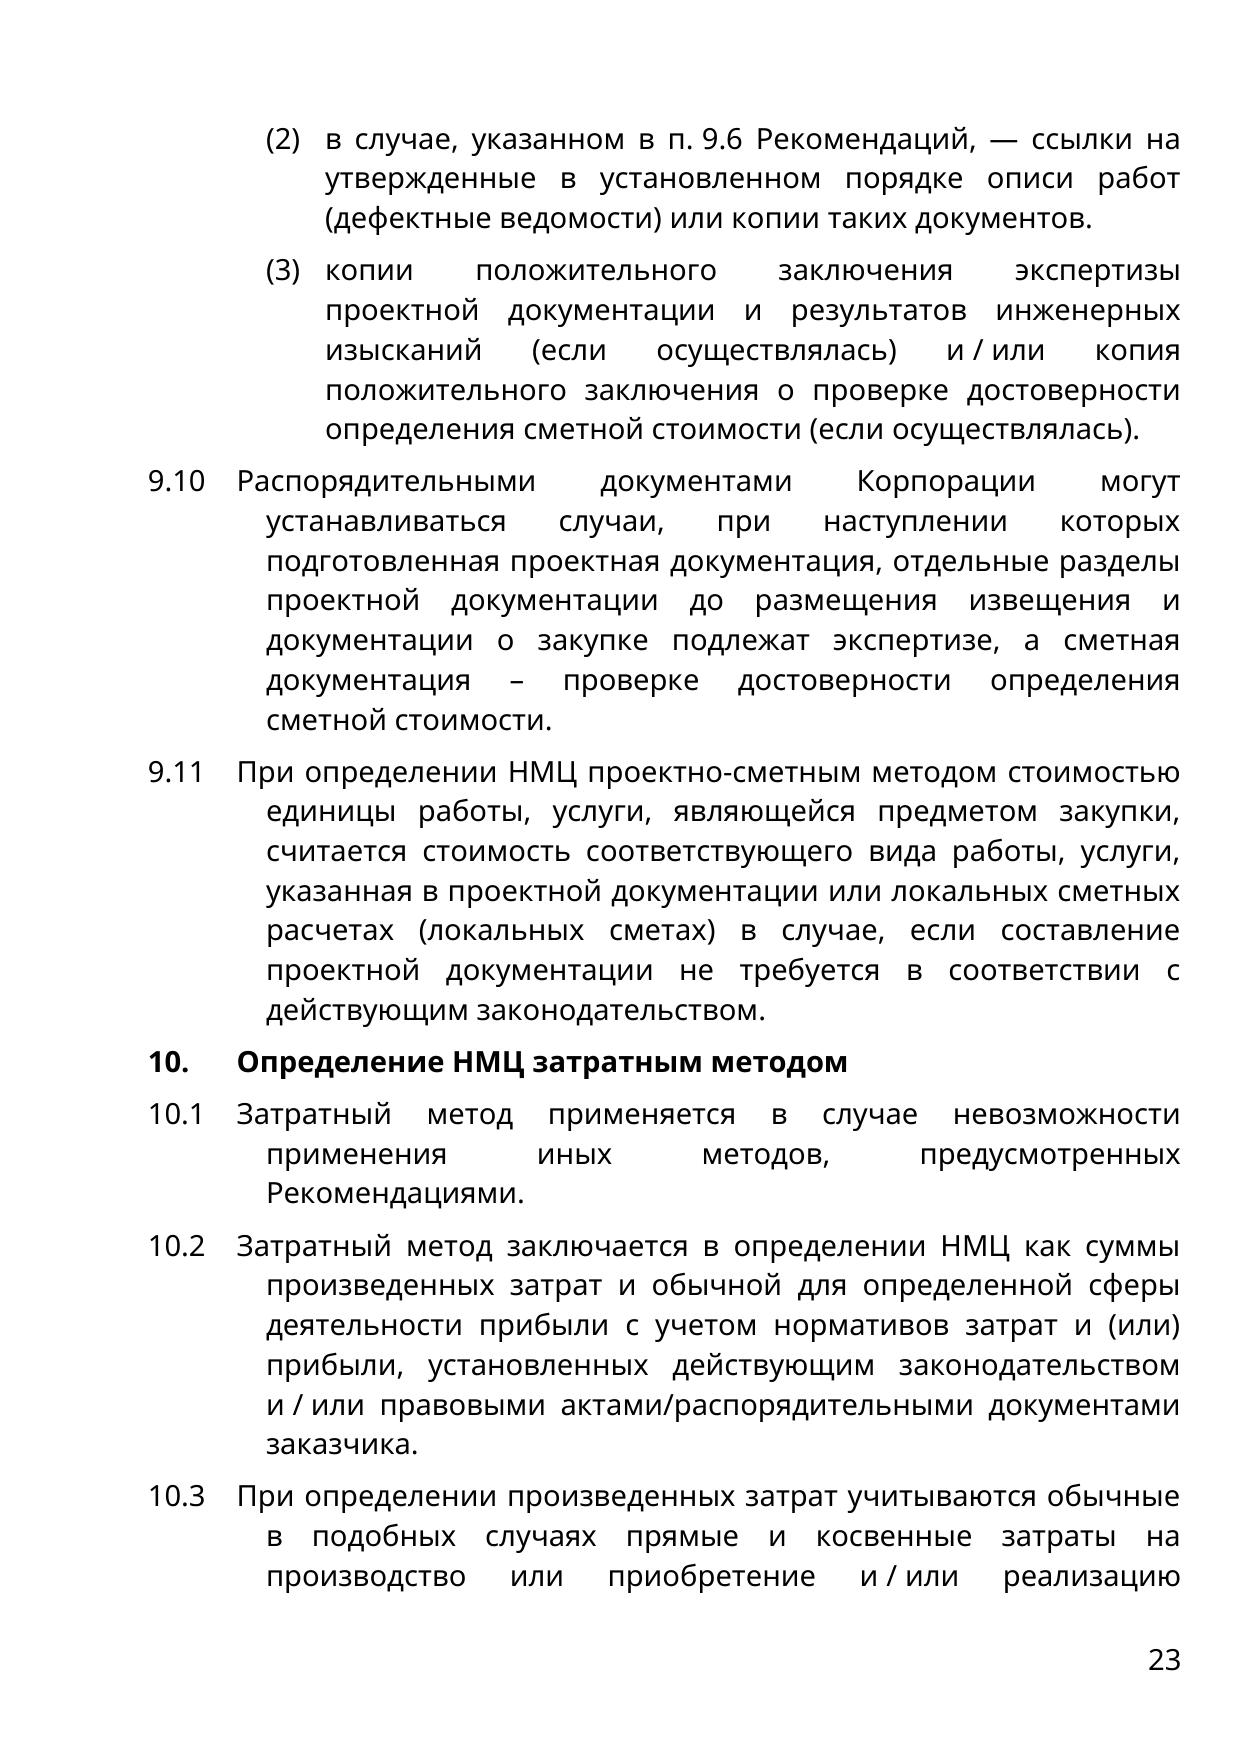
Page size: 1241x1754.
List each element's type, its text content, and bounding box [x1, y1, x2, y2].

text Распорядительными документами Корпорации могут устанавливаться случаи, при наступлении которых подготовленная проектная документация, отдельные разделы проектной документации до размещения извещения и документации о закупке подлежат экспертизе, а сметная документация – проверке достоверности определения сметной стоимости. [148, 461, 1181, 738]
text Затратный метод применяется в случае невозможности применения иных методов, предусмотренных Рекомендациями. [148, 1093, 1181, 1212]
list в случае, указанном в п. 9.6 Рекомендаций, — ссылки на утвержденные в установленном порядке описи работ (дефектные ведомости) или копии таких документов. [266, 118, 1181, 237]
text Затратный метод заключается в определении НМЦ как суммы произведенных затрат и обычной для определенной сферы деятельности прибыли с учетом нормативов затрат и (или) прибыли, установленных действующим законодательством и / или правовыми актами/распорядительными документами заказчика. [148, 1225, 1181, 1463]
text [148, 1476, 1181, 1595]
subtitle Определение НМЦ затратным методом [148, 1041, 1181, 1081]
list копии положительного заключения экспертизы проектной документации и результатов инженерных изысканий (если осуществлялась) и / или копия положительного заключения о проверке достоверности определения сметной стоимости (если осуществлялась). [266, 250, 1181, 448]
text При определении НМЦ проектно-сметным методом стоимостью единицы работы, услуги, являющейся предметом закупки, считается стоимость соответствующего вида работы, услуги, указанная в проектной документации или локальных сметных расчетах (локальных сметах) в случае, если составление проектной документации не требуется в соответствии с действующим законодательством. [148, 751, 1181, 1029]
